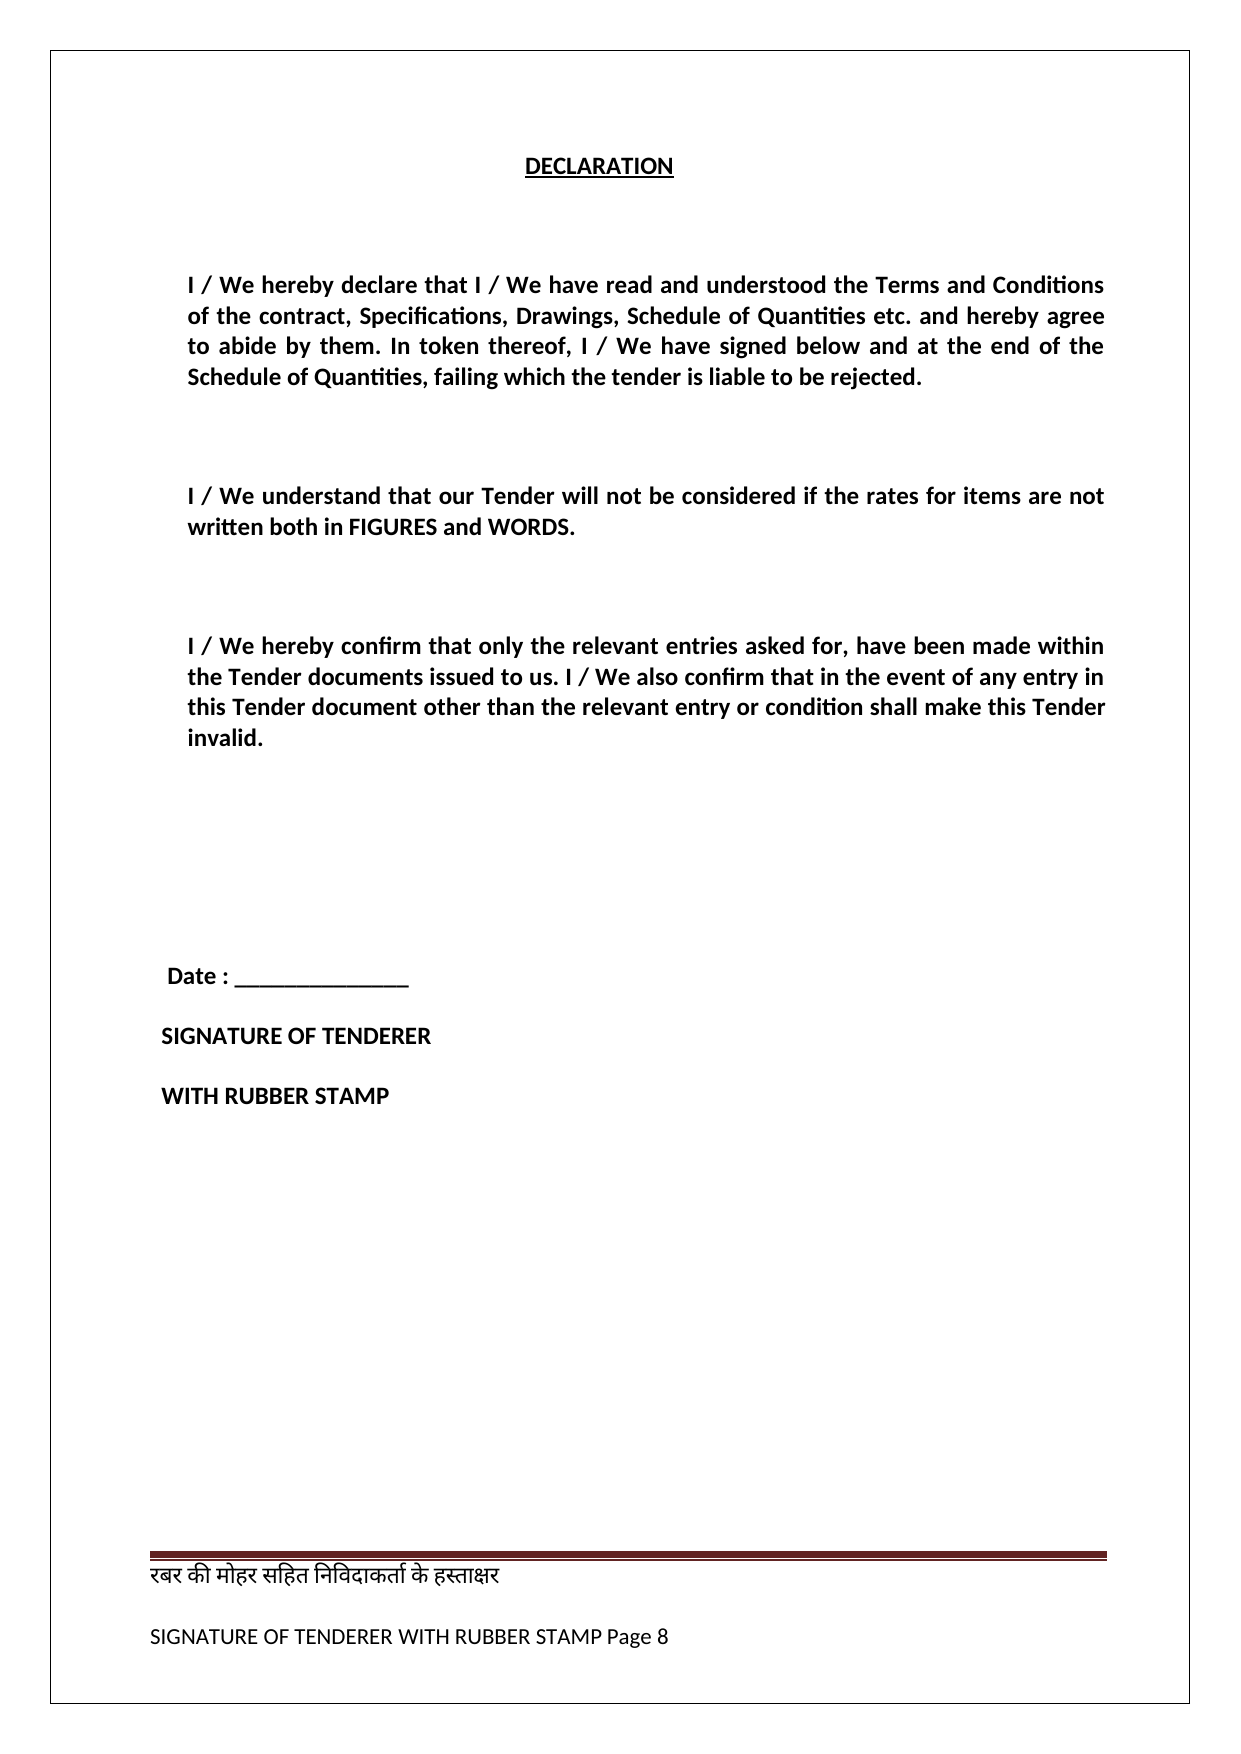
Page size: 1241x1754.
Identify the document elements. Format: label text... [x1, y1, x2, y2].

text WITH RUBBER STAMP [150, 1080, 1107, 1110]
text Date : ______________ [150, 961, 1107, 991]
text I / We hereby declare that I / We have read and understood the Terms and Conditions of the contract, Specifications, Drawings, Schedule of Quantities etc. and hereby agree to abide by them. In token thereof, I / We have signed below and at the end of the Schedule of Quantities, failing which the tender is liable to be rejected. [187, 269, 1107, 391]
text I / We hereby confirm that only the relevant entries asked for, have been made within the Tender documents issued to us. I / We also confirm that in the event of any entry in this Tender document other than the relevant entry or condition shall make this Tender invalid. [187, 630, 1107, 752]
text I / We understand that our Tender will not be considered if the rates for items are not written both in FIGURES and WORDS. [187, 480, 1107, 541]
text SIGNATURE OF TENDERER [150, 1020, 1107, 1051]
text DECLARATION [450, 150, 1107, 181]
